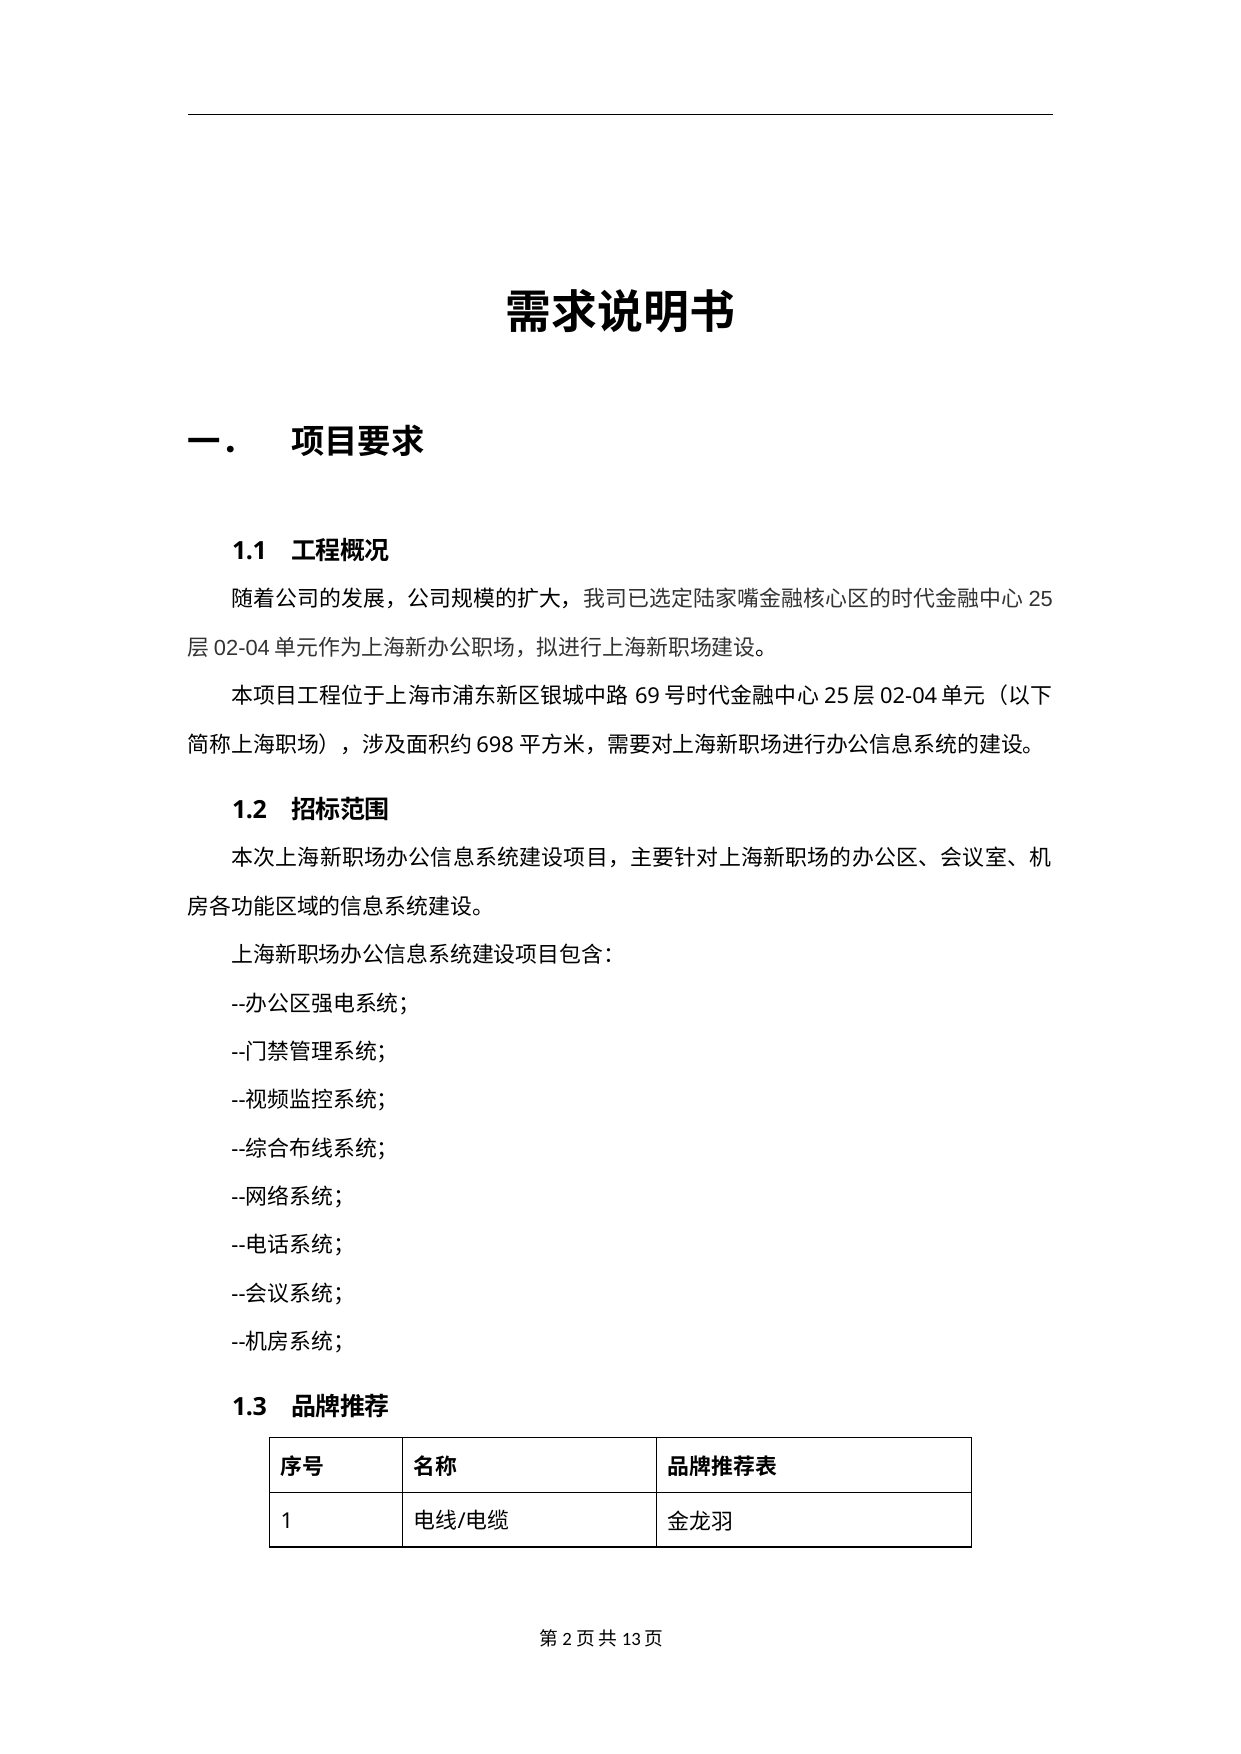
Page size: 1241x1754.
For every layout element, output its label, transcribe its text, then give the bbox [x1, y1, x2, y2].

text --会议系统； [187, 1275, 1053, 1308]
text --门禁管理系统； [187, 1034, 1053, 1066]
list 品牌推荐 [232, 1372, 1053, 1437]
table_header 序号 [270, 1438, 402, 1492]
table_header 名称 [403, 1438, 656, 1492]
text 随着公司的发展，公司规模的扩大，我司已选定陆家嘴金融核心区的时代金融中心25层02-04单元作为上海新办公职场，拟进行上海新职场建设。 [187, 581, 1053, 662]
list 工程概况 [232, 516, 1053, 581]
subtitle 项目要求 [187, 407, 1053, 472]
text --视频监控系统； [187, 1082, 1053, 1114]
text --机房系统； [187, 1324, 1053, 1356]
text 上海新职场办公信息系统建设项目包含： [187, 937, 1053, 969]
title 需求说明书 [187, 259, 1053, 357]
table_cell 金龙羽 [657, 1493, 971, 1546]
text --电话系统； [187, 1227, 1053, 1259]
table_cell 1 [270, 1493, 402, 1546]
table_header 品牌推荐表 [657, 1438, 971, 1492]
text 本项目工程位于上海市浦东新区银城中路69号时代金融中心25层02-04单元（以下简称上海职场），涉及面积约698 平方米，需要对上海新职场进行办公信息系统的建设。 [187, 678, 1053, 759]
table_cell 电线/电缆 [403, 1493, 656, 1546]
text --网络系统； [187, 1179, 1053, 1211]
list 招标范围 [232, 775, 1053, 840]
text --综合布线系统； [187, 1130, 1053, 1163]
text --办公区强电系统； [187, 985, 1053, 1018]
text 本次上海新职场办公信息系统建设项目，主要针对上海新职场的办公区、会议室、机房各功能区域的信息系统建设。 [187, 840, 1053, 921]
